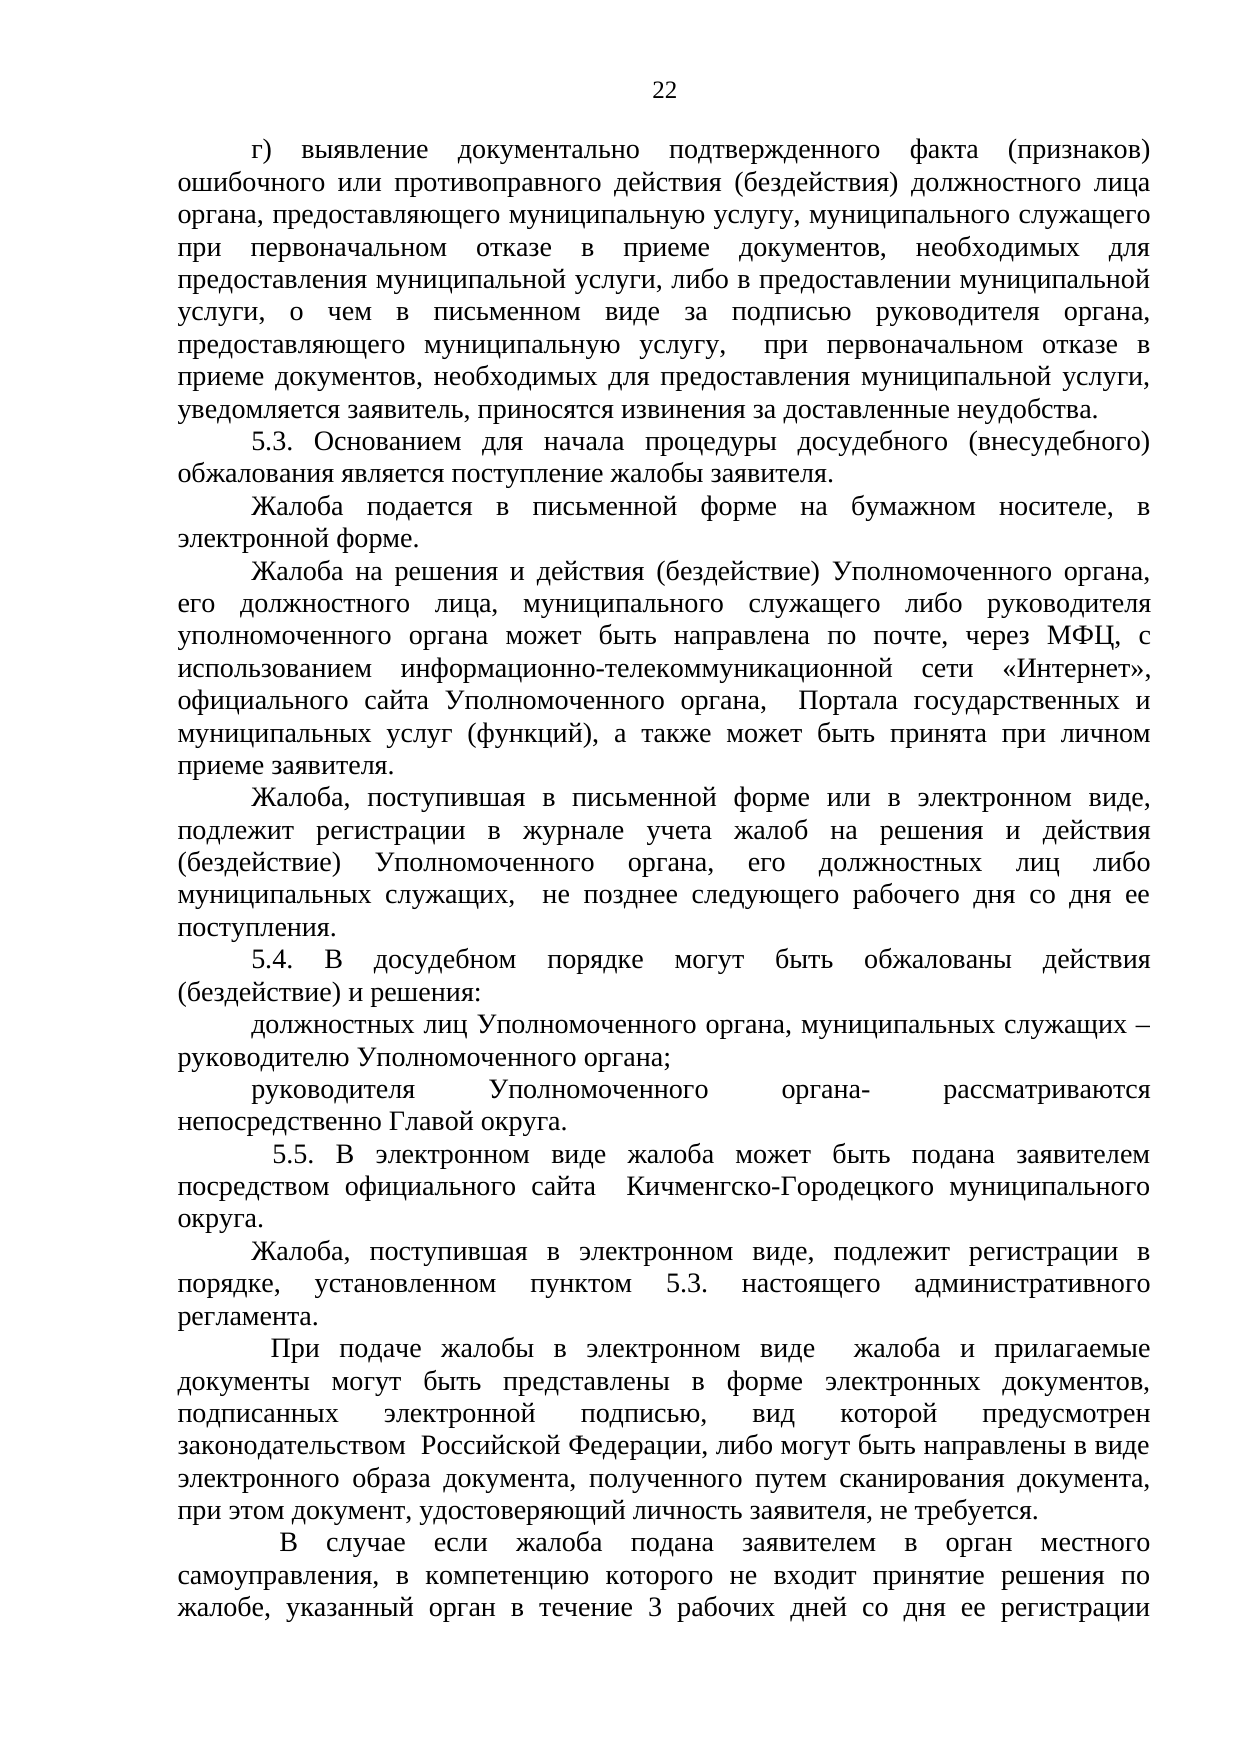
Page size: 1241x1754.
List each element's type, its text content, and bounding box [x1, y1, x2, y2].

text должностных лиц Уполномоченного органа, муниципальных служащих – руководителю Уполномоченного органа; [177, 1007, 1152, 1072]
text Жалоба, поступившая в электронном виде, подлежит регистрации в порядке, установленном пунктом 5.3. настоящего административного регламента. [177, 1234, 1152, 1331]
text г) выявление документально подтвержденного факта (признаков) ошибочного или противоправного действия (бездействия) должностного лица органа, предоставляющего муниципальную услугу, муниципального служащего при первоначальном отказе в приеме документов, необходимых для предоставления муниципальной услуги, либо в предоставлении муниципальной услуги, о чем в письменном виде за подписью руководителя органа, предоставляющего муниципальную услугу, при первоначальном отказе в приеме документов, необходимых для предоставления муниципальной услуги, уведомляется заявитель, приносятся извинения за доставленные неудобства. [177, 132, 1152, 424]
text 5.3. Основанием для начала процедуры досудебного (внесудебного) обжалования является поступление жалобы заявителя. [177, 424, 1152, 489]
text При подаче жалобы в электронном виде жалоба и прилагаемые документы могут быть представлены в форме электронных документов, подписанных электронной подписью, вид которой предусмотрен законодательством Российской Федерации, либо могут быть направлены в виде электронного образа документа, полученного путем сканирования документа, при этом документ, удостоверяющий личность заявителя, не требуется. [177, 1331, 1152, 1526]
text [177, 1526, 1152, 1623]
text Жалоба подается в письменной форме на бумажном носителе, в электронной форме. [177, 489, 1152, 554]
text 5.4. В досудебном порядке могут быть обжалованы действия (бездействие) и решения: [177, 942, 1152, 1007]
text руководителя Уполномоченного органа- рассматриваются непосредственно Главой округа. [177, 1072, 1152, 1137]
text Жалоба на решения и действия (бездействие) Уполномоченного органа, его должностного лица, муниципального служащего либо руководителя уполномоченного органа может быть направлена по почте, через МФЦ, с использованием информационно-телекоммуникационной сети «Интернет», официального сайта Уполномоченного органа, Портала государственных и муниципальных услуг (функций), а также может быть принята при личном приеме заявителя. [177, 554, 1152, 780]
text Жалоба, поступившая в письменной форме или в электронном виде, подлежит регистрации в журнале учета жалоб на решения и действия (бездействие) Уполномоченного органа, его должностных лиц либо муниципальных служащих, не позднее следующего рабочего дня со дня ее поступления. [177, 780, 1152, 942]
text 5.5. В электронном виде жалоба может быть подана заявителем посредством официального сайта Кичменгско-Городецкого муниципального округа. [177, 1137, 1152, 1234]
